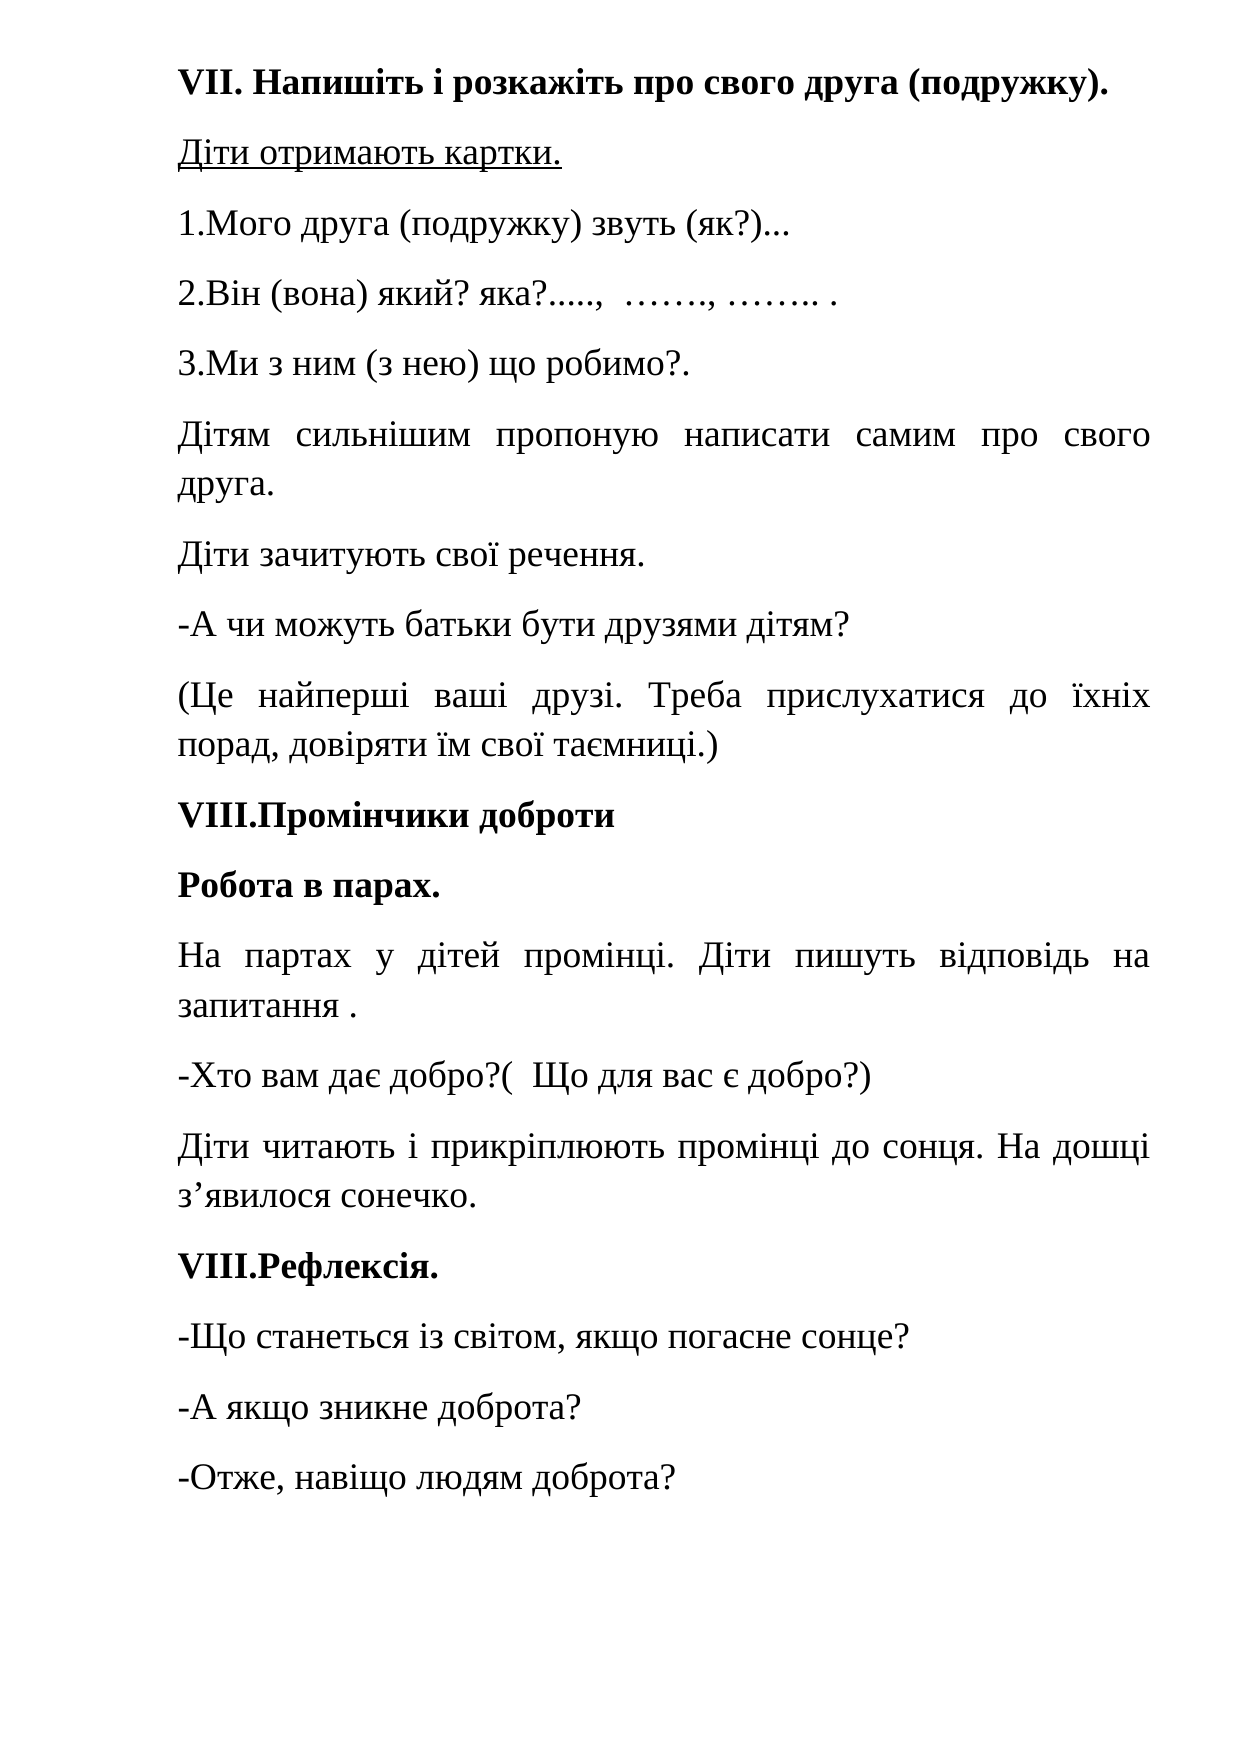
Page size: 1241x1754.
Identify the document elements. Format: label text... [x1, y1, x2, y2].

text VІІ. Напишіть і розкажіть про свого друга (подружку). [177, 59, 1152, 102]
text -Хто вам дає добро?( Що для вас є добро?) [177, 1053, 1152, 1096]
text Діти отримають картки. [177, 129, 1152, 173]
text 1.Мого друга (подружку) звуть (як?)... [177, 200, 1152, 243]
text -Що станеться із світом, якщо погасне сонце? [177, 1314, 1152, 1357]
text Діти читають і прикріплюють промінці до сонця. На дошці з’явилося сонечко. [177, 1123, 1152, 1216]
text На партах у дітей промінці. Діти пишуть відповідь на запитання . [177, 933, 1152, 1026]
text 2.Він (вона) який? яка?....., ……., …….. . [177, 270, 1152, 313]
text (Це найперші ваші друзі. Треба прислухатися до їхніх порад, довіряти їм свої таємниці.) [177, 672, 1152, 765]
text Робота в парах. [177, 862, 1152, 906]
text VІІІ.Промінчики доброти [177, 792, 1152, 835]
text -А якщо зникне доброта? [177, 1384, 1152, 1427]
text -А чи можуть батьки бути друзями дітям? [177, 602, 1152, 645]
text Діти зачитують свої речення. [177, 531, 1152, 574]
text Дітям сильнішим пропоную написати самим про свого друга. [177, 411, 1152, 504]
text VІІІ.Рефлексія. [177, 1243, 1152, 1286]
text -Отже, навіщо людям доброта? [177, 1454, 1152, 1498]
text 3.Ми з ним (з нею) що робимо?. [177, 341, 1152, 384]
